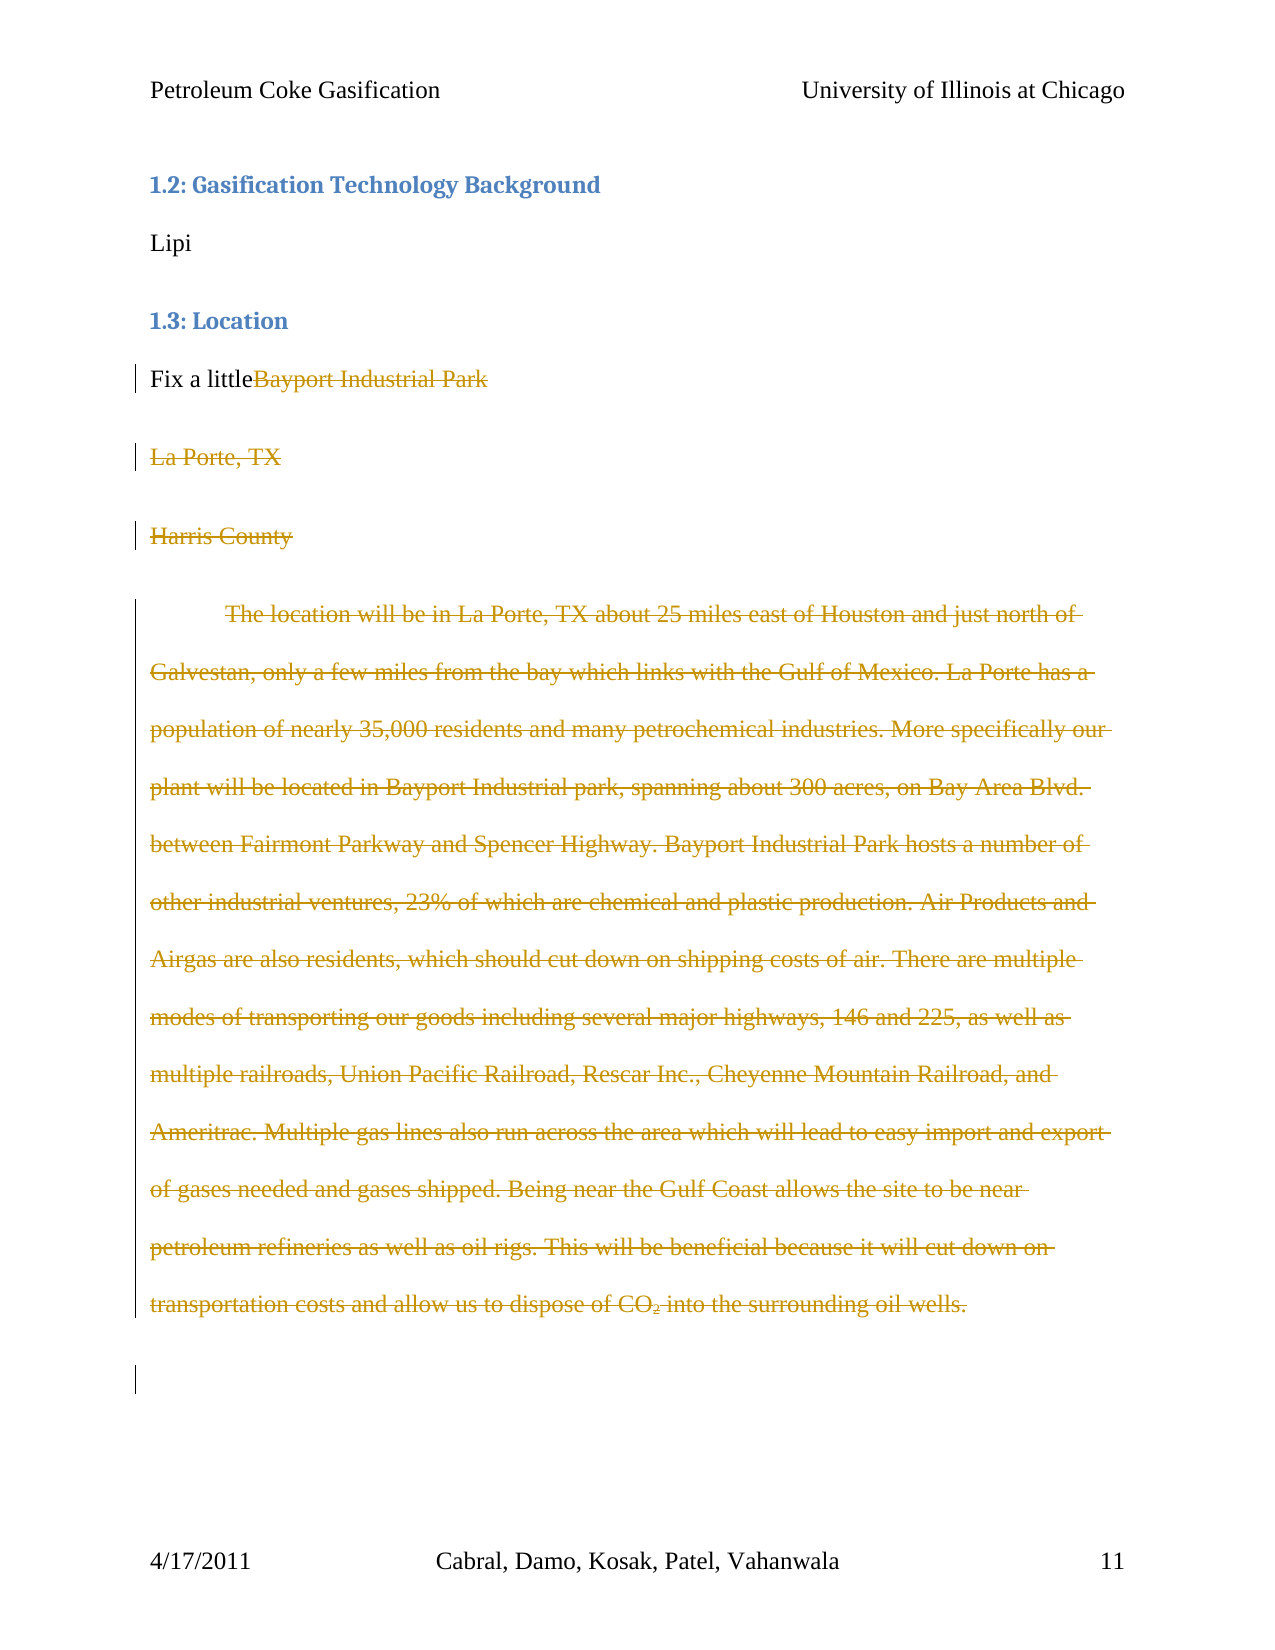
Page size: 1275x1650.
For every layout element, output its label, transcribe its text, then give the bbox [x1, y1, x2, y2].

text Lipi [150, 228, 1125, 257]
subtitle 1.2: Gasification Technology Background [150, 171, 1125, 199]
subtitle 1.3: Location [150, 307, 1125, 335]
text Fix a little [150, 364, 1125, 393]
